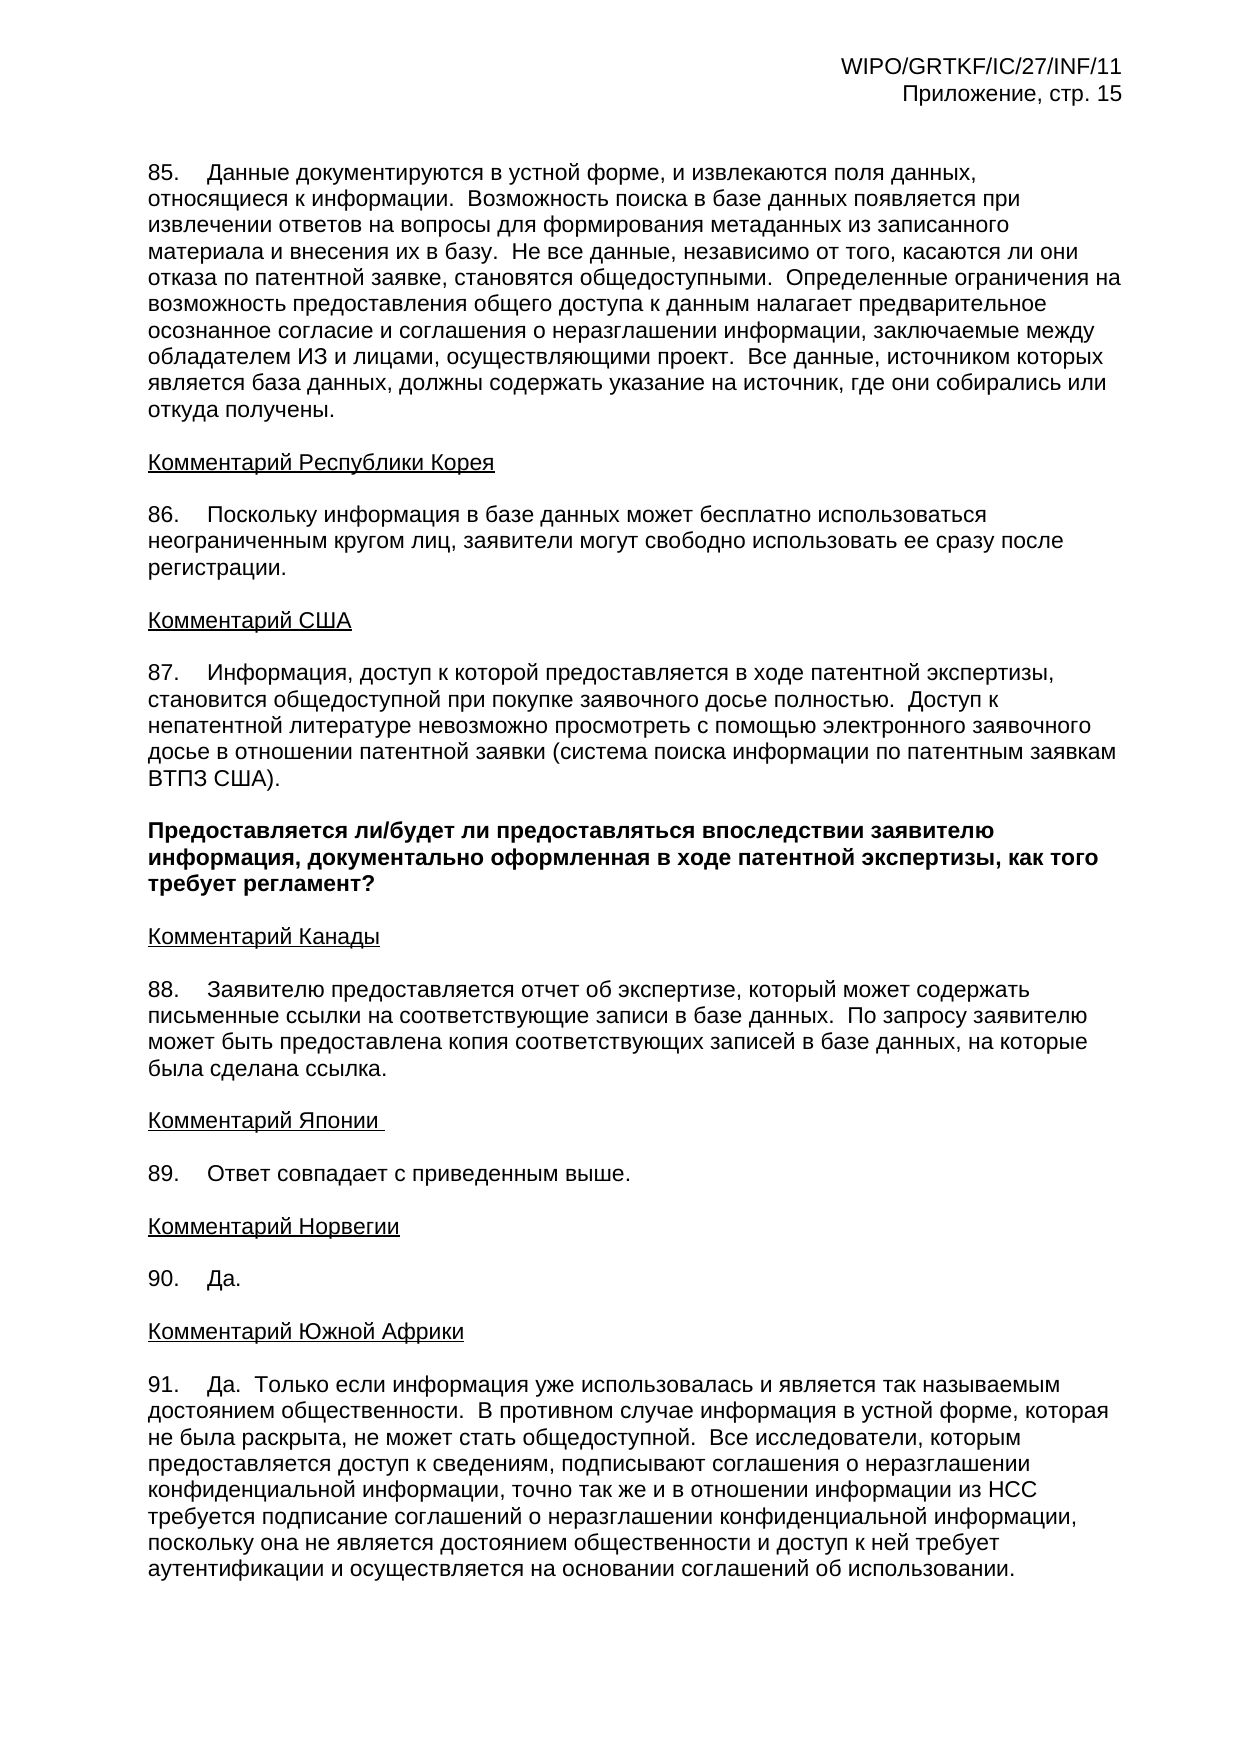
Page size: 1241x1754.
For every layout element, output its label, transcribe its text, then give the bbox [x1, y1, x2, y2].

text Комментарий Республики Корея [148, 448, 1122, 475]
list Поскольку информация в базе данных может бесплатно использоваться неограниченным кругом лиц, заявители могут свободно использовать ее сразу после регистрации. [148, 501, 1122, 580]
list Да. Только если информация уже использовалась и является так называемым достоянием общественности. В противном случае информация в устной форме, которая не была раскрыта, не может стать общедоступной. Все исследователи, которым предоставляется доступ к сведениям, подписывают соглашения о неразглашении конфиденциальной информации, точно так же и в отношении информации из НСС требуется подписание соглашений о неразглашении конфиденциальной информации, поскольку она не является достоянием общественности и доступ к ней требует аутентификации и осуществляется на основании соглашений об использовании. [148, 1371, 1122, 1582]
list Ответ совпадает с приведенным выше. [148, 1160, 1122, 1186]
list Информация, доступ к которой предоставляется в ходе патентной экспертизы, становится общедоступной при покупке заявочного досье полностью. Доступ к непатентной литературе невозможно просмотреть с помощью электронного заявочного досье в отношении патентной заявки (система поиска информации по патентным заявкам ВТПЗ США). [148, 659, 1122, 791]
text Комментарий Южной Африки [148, 1318, 1122, 1344]
text Комментарий Японии [148, 1107, 1122, 1134]
text Комментарий Норвегии [148, 1213, 1122, 1239]
list Да. [148, 1265, 1122, 1292]
text Комментарий Канады [148, 923, 1122, 949]
list Данные документируются в устной форме, и извлекаются поля данных, относящиеся к информации. Возможность поиска в базе данных появляется при извлечении ответов на вопросы для формирования метаданных из записанного материала и внесения их в базу. Не все данные, независимо от того, касаются ли они отказа по патентной заявке, становятся общедоступными. Определенные ограничения на возможность предоставления общего доступа к данным налагает предварительное осознанное согласие и соглашения о неразглашении информации, заключаемые между обладателем ИЗ и лицами, осуществляющими проект. Все данные, источником которых является база данных, должны содержать указание на источник, где они собирались или откуда получены. [148, 158, 1122, 422]
list Заявителю предоставляется отчет об экспертизе, который может содержать письменные ссылки на соответствующие записи в базе данных. По запросу заявителю может быть предоставлена копия соответствующих записей в базе данных, на которые была сделана ссылка. [148, 976, 1122, 1081]
text Предоставляется ли/будет ли предоставляться впоследствии заявителю информация, документально оформленная в ходе патентной экспертизы, как того требует регламент? [148, 817, 1122, 896]
text Комментарий США [148, 607, 1122, 633]
